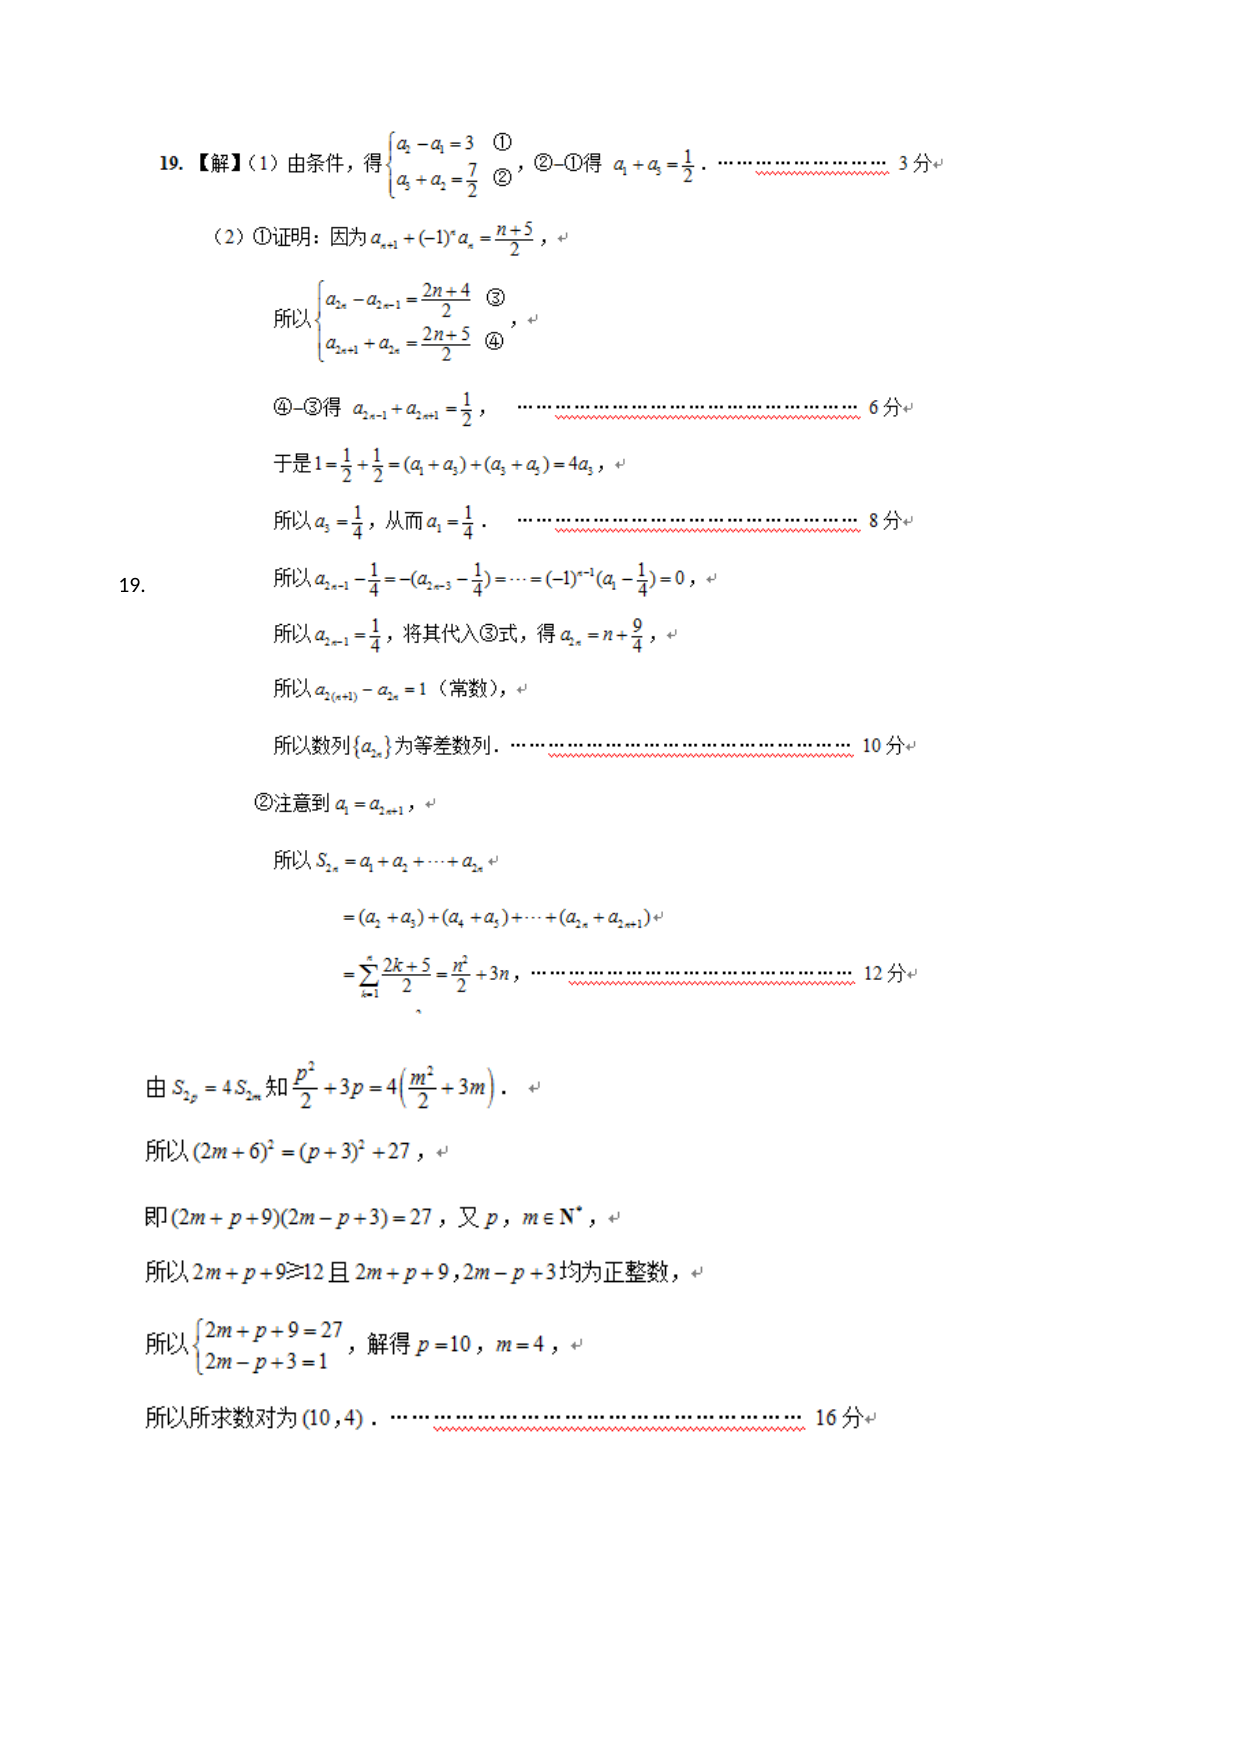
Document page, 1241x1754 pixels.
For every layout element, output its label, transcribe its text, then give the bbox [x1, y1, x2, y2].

picture [150, 129, 1015, 1014]
picture [118, 1052, 901, 1452]
